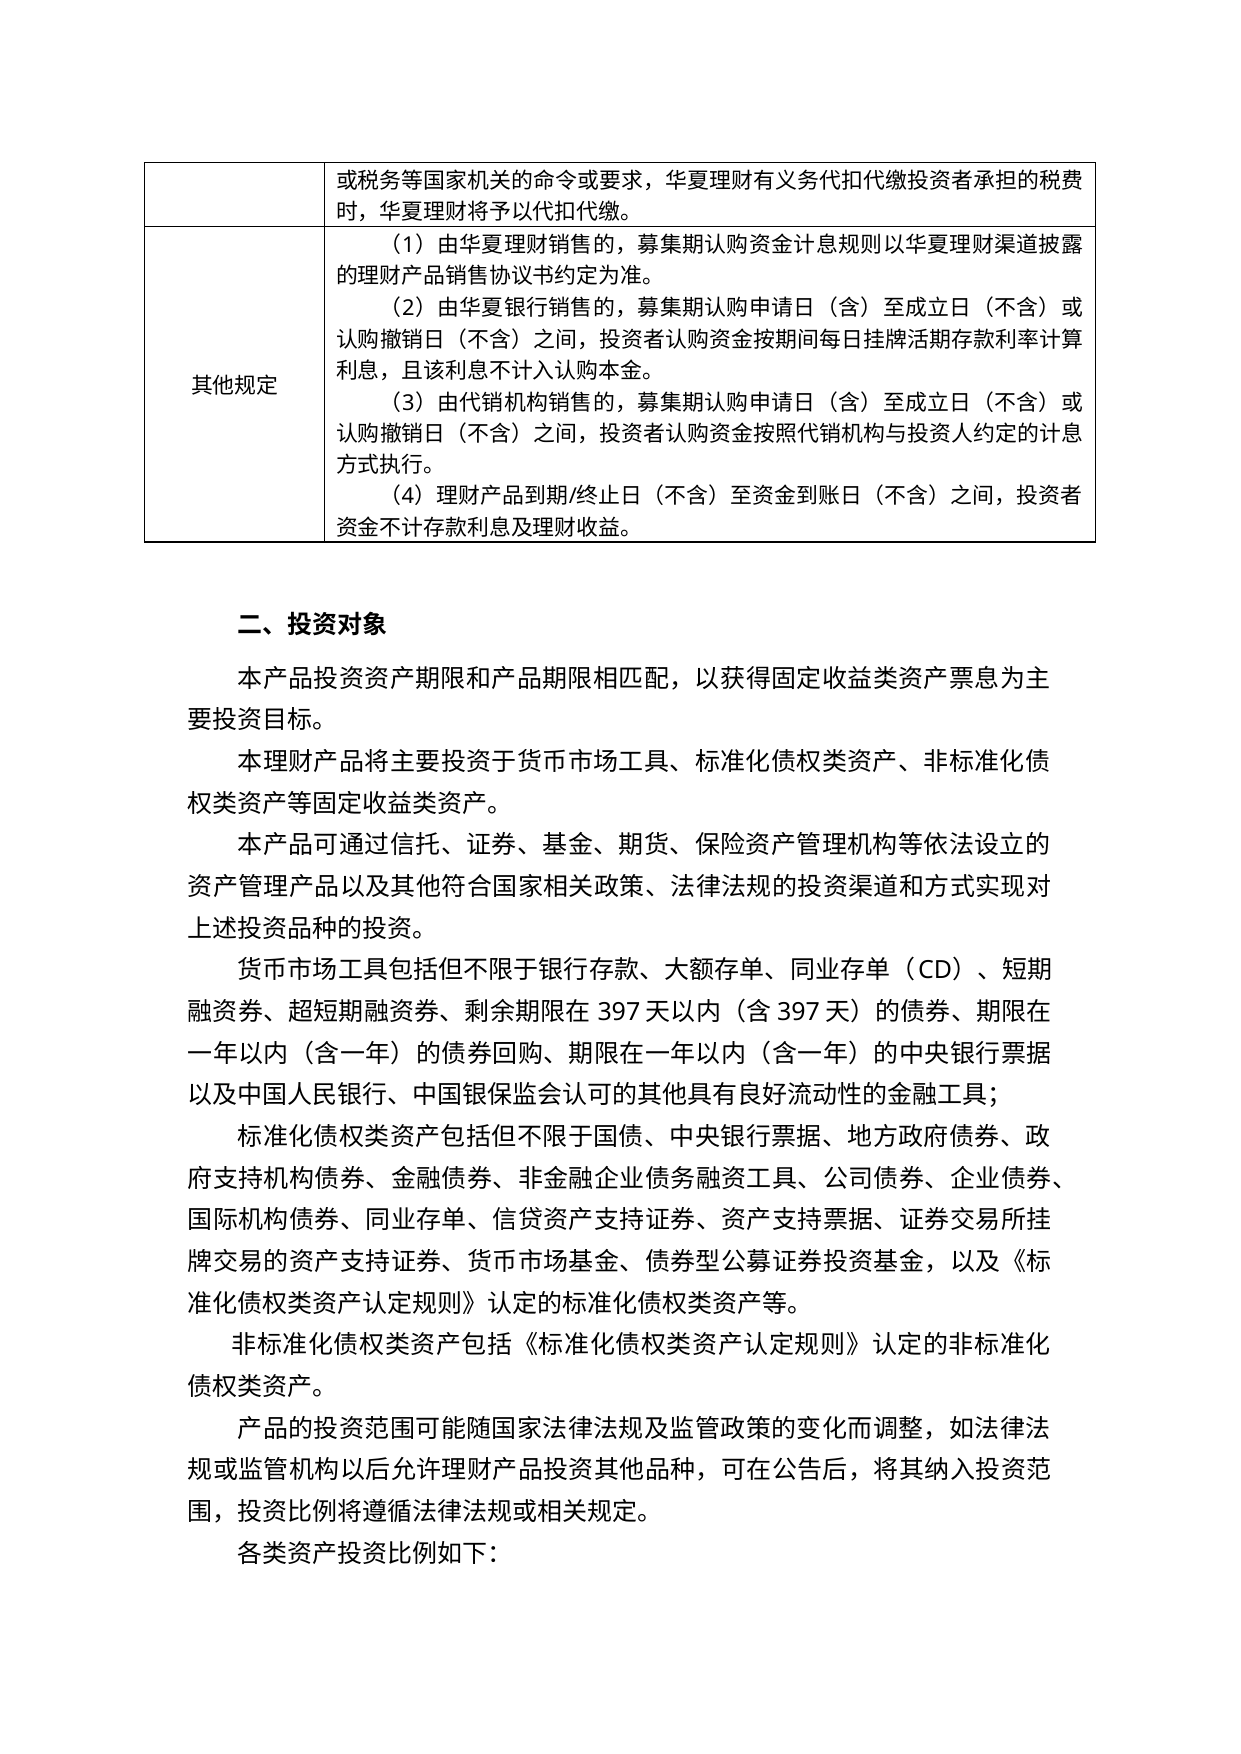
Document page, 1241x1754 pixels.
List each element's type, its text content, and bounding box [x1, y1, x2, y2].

text 各类资产投资比例如下： [187, 1533, 1053, 1569]
text 本产品投资资产期限和产品期限相匹配，以获得固定收益类资产票息为主要投资目标。 [187, 658, 1053, 736]
text 标准化债权类资产包括但不限于国债、中央银行票据、地方政府债券、政府支持机构债券、金融债券、非金融企业债务融资工具、公司债券、企业债券、国际机构债券、同业存单、信贷资产支持证券、资产支持票据、证券交易所挂牌交易的资产支持证券、货币市场基金、债券型公募证券投资基金，以及《标准化债权类资产认定规则》认定的标准化债权类资产等。 [187, 1117, 1053, 1319]
text 货币市场工具包括但不限于银行存款、大额存单、同业存单（CD）、短期融资券、超短期融资券、剩余期限在397天以内（含397天）的债券、期限在一年以内（含一年）的债券回购、期限在一年以内（含一年）的中央银行票据以及中国人民银行、中国银保监会认可的其他具有良好流动性的金融工具； [187, 950, 1053, 1111]
text 本理财产品将主要投资于货币市场工具、标准化债权类资产、非标准化债权类资产等固定收益类资产。 [187, 742, 1053, 819]
table_cell （1）由华夏理财销售的，募集期认购资金计息规则以华夏理财渠道披露的理财产品销售协议书约定为准。 （2）由华夏银行销售的，募集期认购申请日（含）至成立日（不含）或认购撤销日（不含）之间，投资者认购资金按期间每日挂牌活期存款利率计算利息，且该利息不计入认购本金。 （3）由代销机构销售的，募集期认购申请日（含）至成立日（不含）或认购撤销日（不含）之间，投资者认购资金按照代销机构与投资人约定的计息方式执行。 （4）理财产品到期/终止日（不含）至资金到账日（不含）之间，投资者资金不计存款利息及理财收益。 [325, 227, 1095, 541]
list 投资对象 [187, 600, 1053, 642]
text 非标准化债权类资产包括《标准化债权类资产认定规则》认定的非标准化债权类资产。 [187, 1325, 1053, 1403]
table_cell 其他规定 [145, 227, 324, 541]
table_cell 税款 [145, 163, 324, 226]
text 本产品可通过信托、证券、基金、期货、保险资产管理机构等依法设立的资产管理产品以及其他符合国家相关政策、法律法规的投资渠道和方式实现对上述投资品种的投资。 [187, 825, 1053, 944]
text 产品的投资范围可能随国家法律法规及监管政策的变化而调整，如法律法规或监管机构以后允许理财产品投资其他品种，可在公告后，将其纳入投资范围，投资比例将遵循法律法规或相关规定。 [187, 1408, 1053, 1528]
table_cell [325, 163, 1095, 226]
